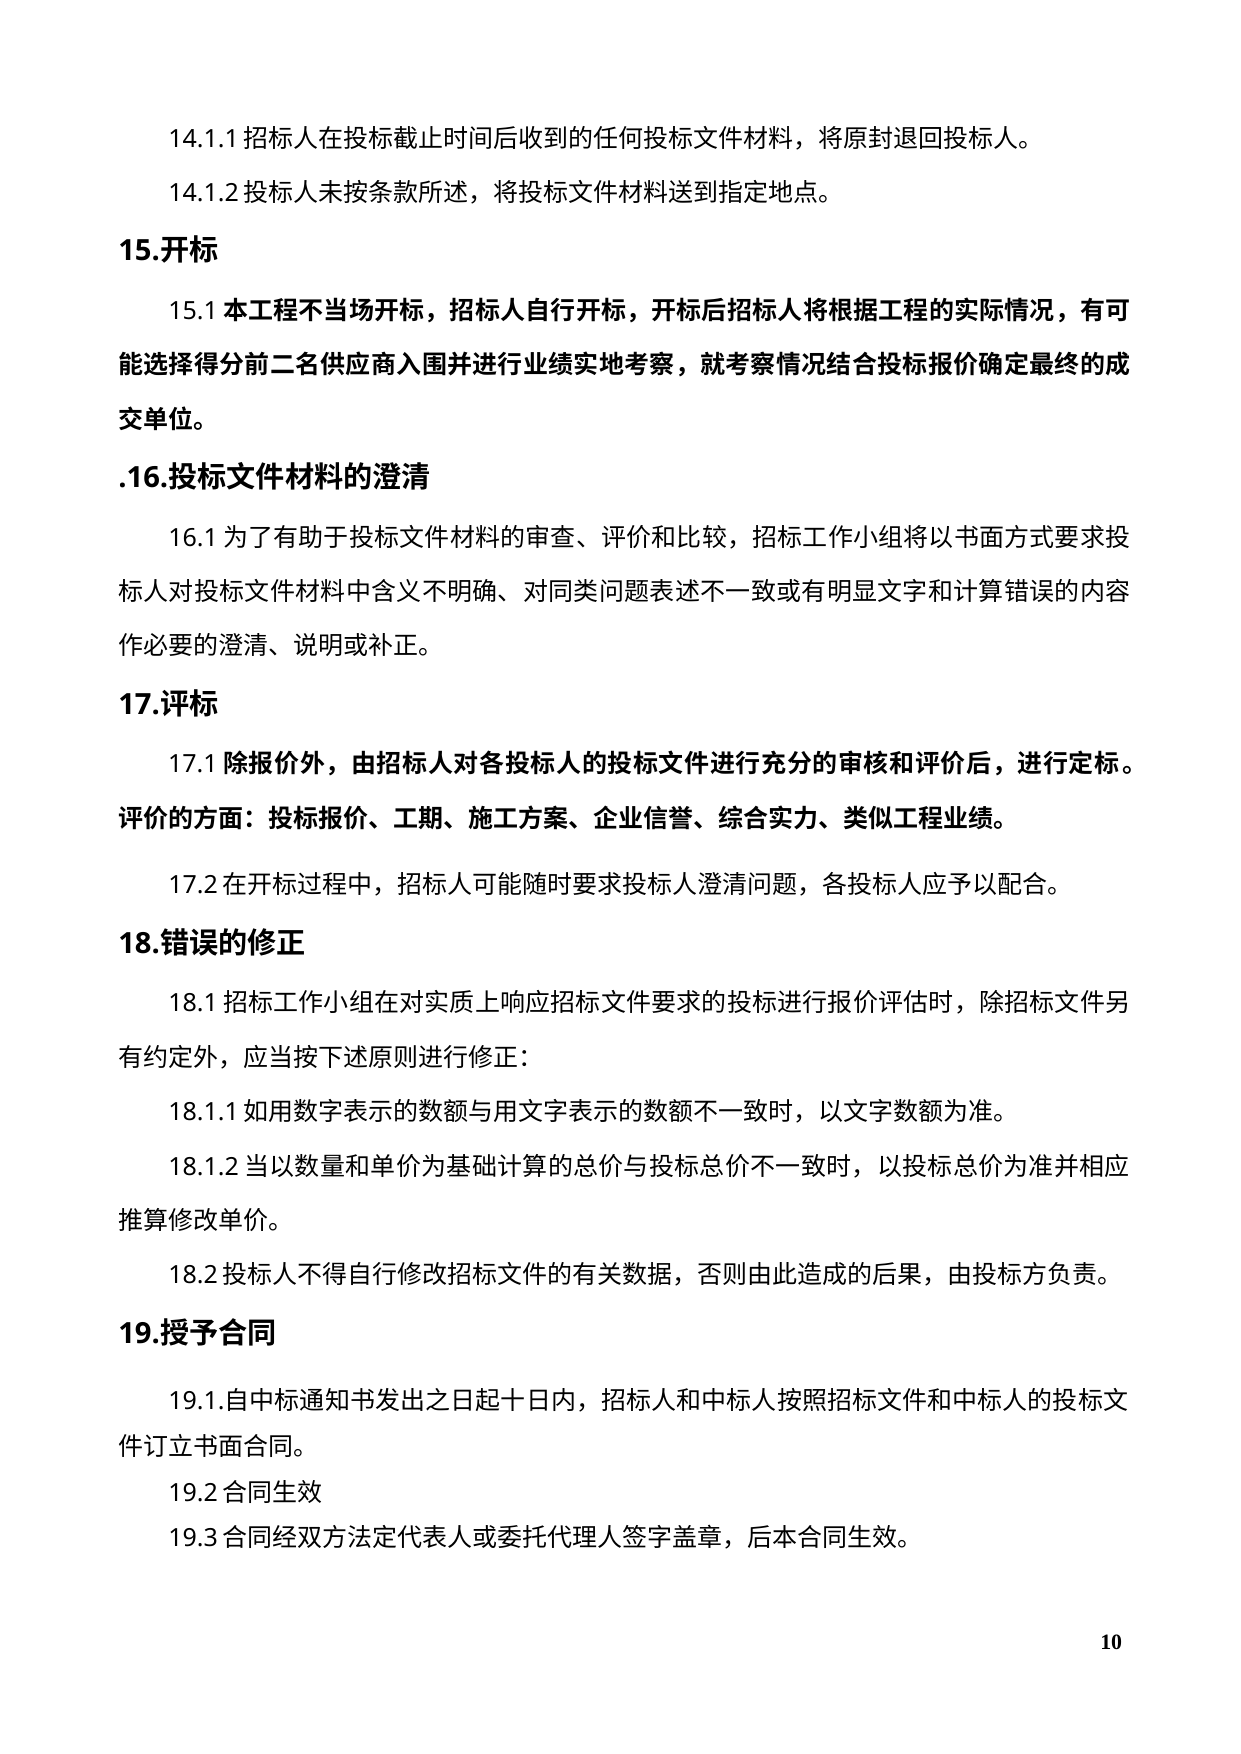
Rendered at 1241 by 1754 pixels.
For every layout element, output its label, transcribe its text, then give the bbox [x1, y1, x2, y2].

text 17.1除报价外，由招标人对各投标人的投标文件进行充分的审核和评价后，进行定标。评价的方面：投标报价、工期、施工方案、企业信誉、综合实力、类似工程业绩。 [118, 744, 1122, 834]
text 17.评标 [118, 680, 1130, 723]
text 招标人在投标截止时间后收到的任何投标文件材料，将原封退回投标人。 [118, 118, 1131, 154]
text 15.开标 [118, 227, 1130, 269]
text 投标人未按条款所述，将投标文件材料送到指定地点。 [118, 172, 1131, 209]
text 如用数字表示的数额与用文字表示的数额不一致时，以文字数额为准。 [118, 1092, 1131, 1128]
text 18.错误的修正 [118, 919, 1130, 962]
text 当以数量和单价为基础计算的总价与投标总价不一致时，以投标总价为准并相应推算修改单价。 [118, 1146, 1131, 1237]
text 19.1.自中标通知书发出之日起十日内，招标人和中标人按照招标文件和中标人的投标文件订立书面合同。 [118, 1373, 1131, 1464]
text 15.1本工程不当场开标，招标人自行开标，开标后招标人将根据工程的实际情况，有可能选择得分前二名供应商入围并进行业绩实地考察，就考察情况结合投标报价确定最终的成交单位。 [118, 290, 1131, 435]
text 18.2投标人不得自行修改招标文件的有关数据，否则由此造成的后果，由投标方负责。 [118, 1255, 1131, 1291]
text 19.授予合同 [118, 1309, 1130, 1352]
text .16.投标文件材料的澄清 [118, 453, 1131, 496]
text 16.1为了有助于投标文件材料的审查、评价和比较，招标工作小组将以书面方式要求投标人对投标文件材料中含义不明确、对同类问题表述不一致或有明显文字和计算错误的内容作必要的澄清、说明或补正。 [118, 517, 1131, 662]
text 17.2在开标过程中，招标人可能随时要求投标人澄清问题，各投标人应予以配合。 [118, 865, 1131, 901]
text 19.3合同经双方法定代表人或委托代理人签字盖章，后本合同生效。 [118, 1510, 1131, 1556]
text 18.1招标工作小组在对实质上响应招标文件要求的投标进行报价评估时，除招标文件另有约定外，应当按下述原则进行修正： [118, 983, 1131, 1073]
text 19.2合同生效 [118, 1464, 1131, 1510]
